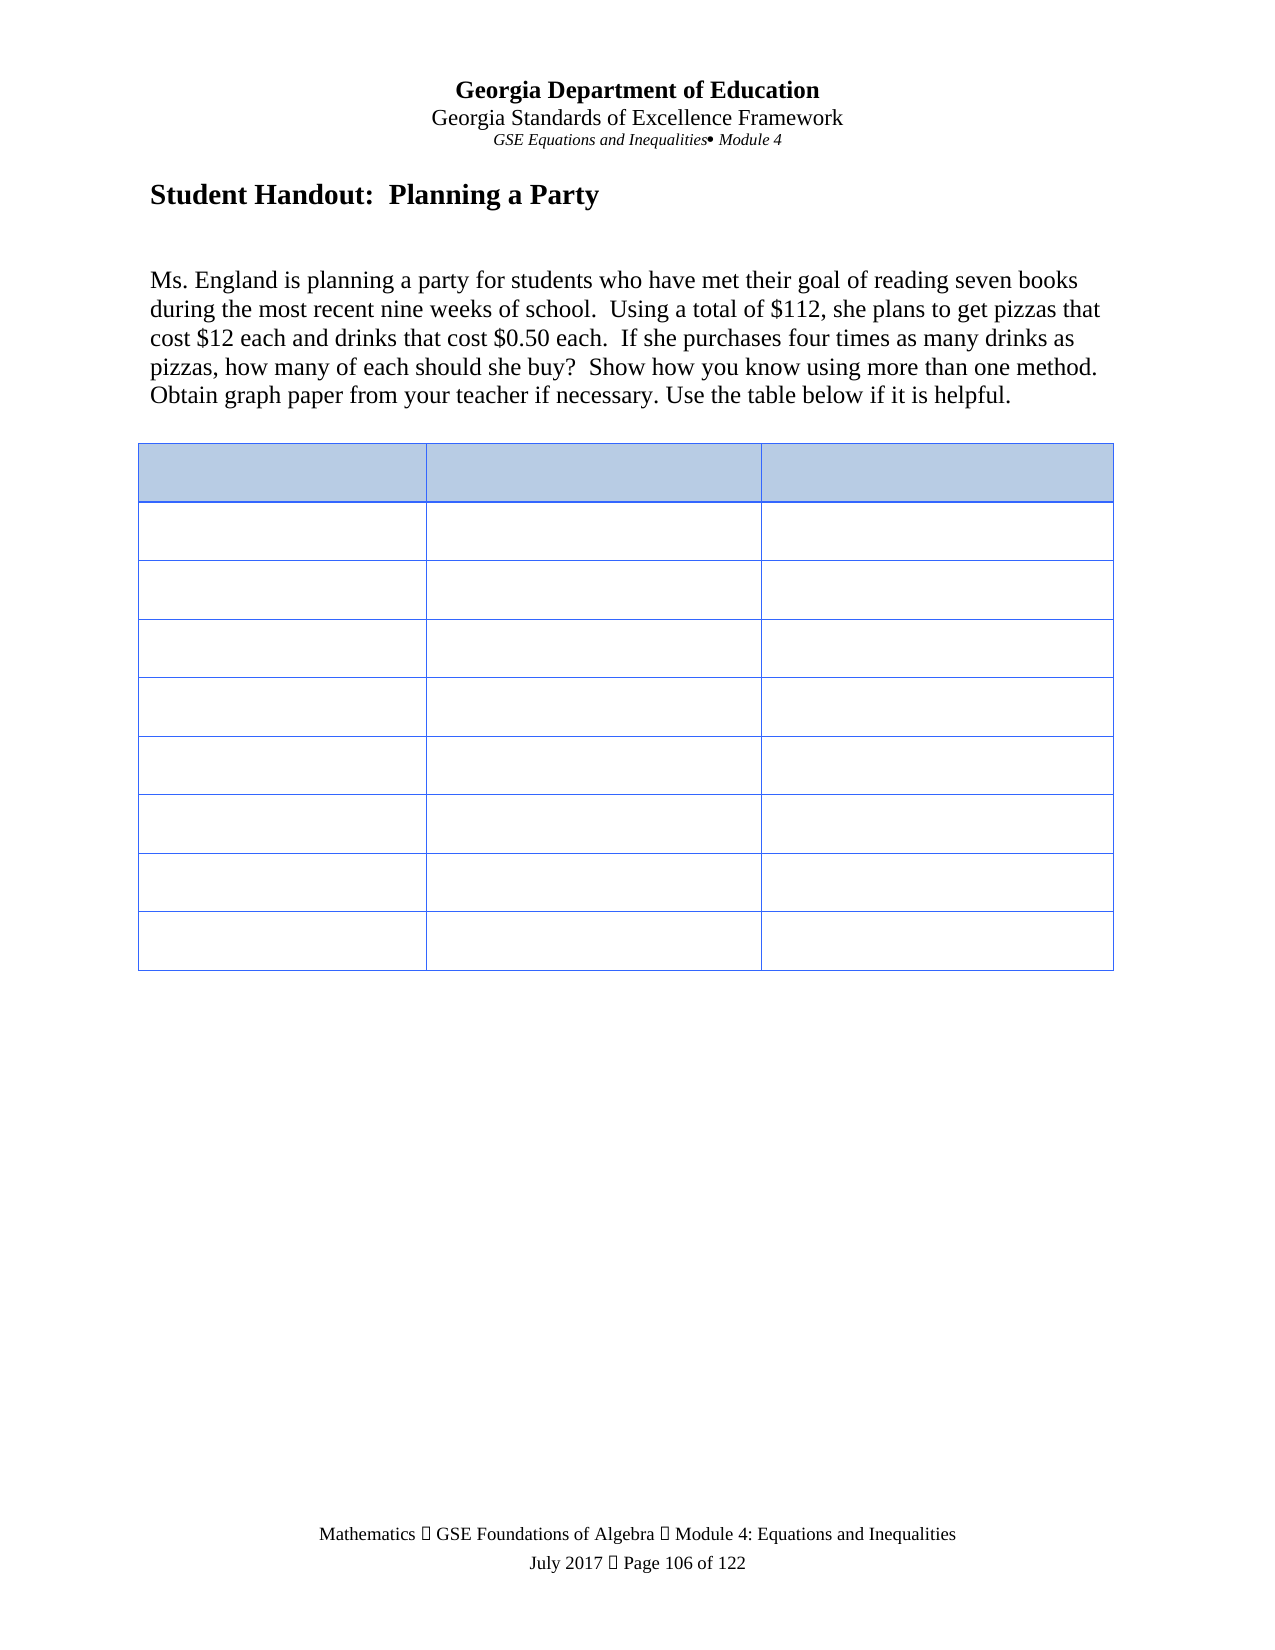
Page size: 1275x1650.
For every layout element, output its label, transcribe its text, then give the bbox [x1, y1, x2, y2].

table_cell [762, 737, 1113, 794]
table_header [139, 444, 426, 501]
table_cell [427, 678, 761, 736]
text Ms. England is planning a party for students who have met their goal of reading seven books during the most recent nine weeks of school. Using a total of $112, she plans to get pizzas that cost $12 each and drinks that cost $0.50 each. If she purchases four times as many drinks as pizzas, how many of each should she buy? Show how you know using more than one method. Obtain graph paper from your teacher if necessary. Use the table below if it is helpful. [150, 266, 1125, 409]
table_cell [139, 678, 426, 736]
table_cell [139, 912, 426, 970]
table_cell [427, 561, 761, 618]
table_header [762, 444, 1113, 501]
table_cell [762, 854, 1113, 911]
table_cell [427, 795, 761, 853]
table_cell [427, 737, 761, 794]
table_cell [427, 503, 761, 560]
table_cell [762, 620, 1113, 677]
table_cell [139, 561, 426, 618]
table_cell [762, 678, 1113, 736]
table_header [427, 444, 761, 501]
table_cell [139, 854, 426, 911]
table_cell [139, 503, 426, 560]
table_cell [139, 737, 426, 794]
text Student Handout: Planning a Party [150, 177, 1125, 211]
table_cell [762, 561, 1113, 618]
table_cell [762, 912, 1113, 970]
table_cell [427, 620, 761, 677]
table_cell [139, 620, 426, 677]
table_cell [762, 503, 1113, 560]
table_cell [139, 795, 426, 853]
table_cell [427, 854, 761, 911]
table_cell [762, 795, 1113, 853]
table_cell [427, 912, 761, 970]
